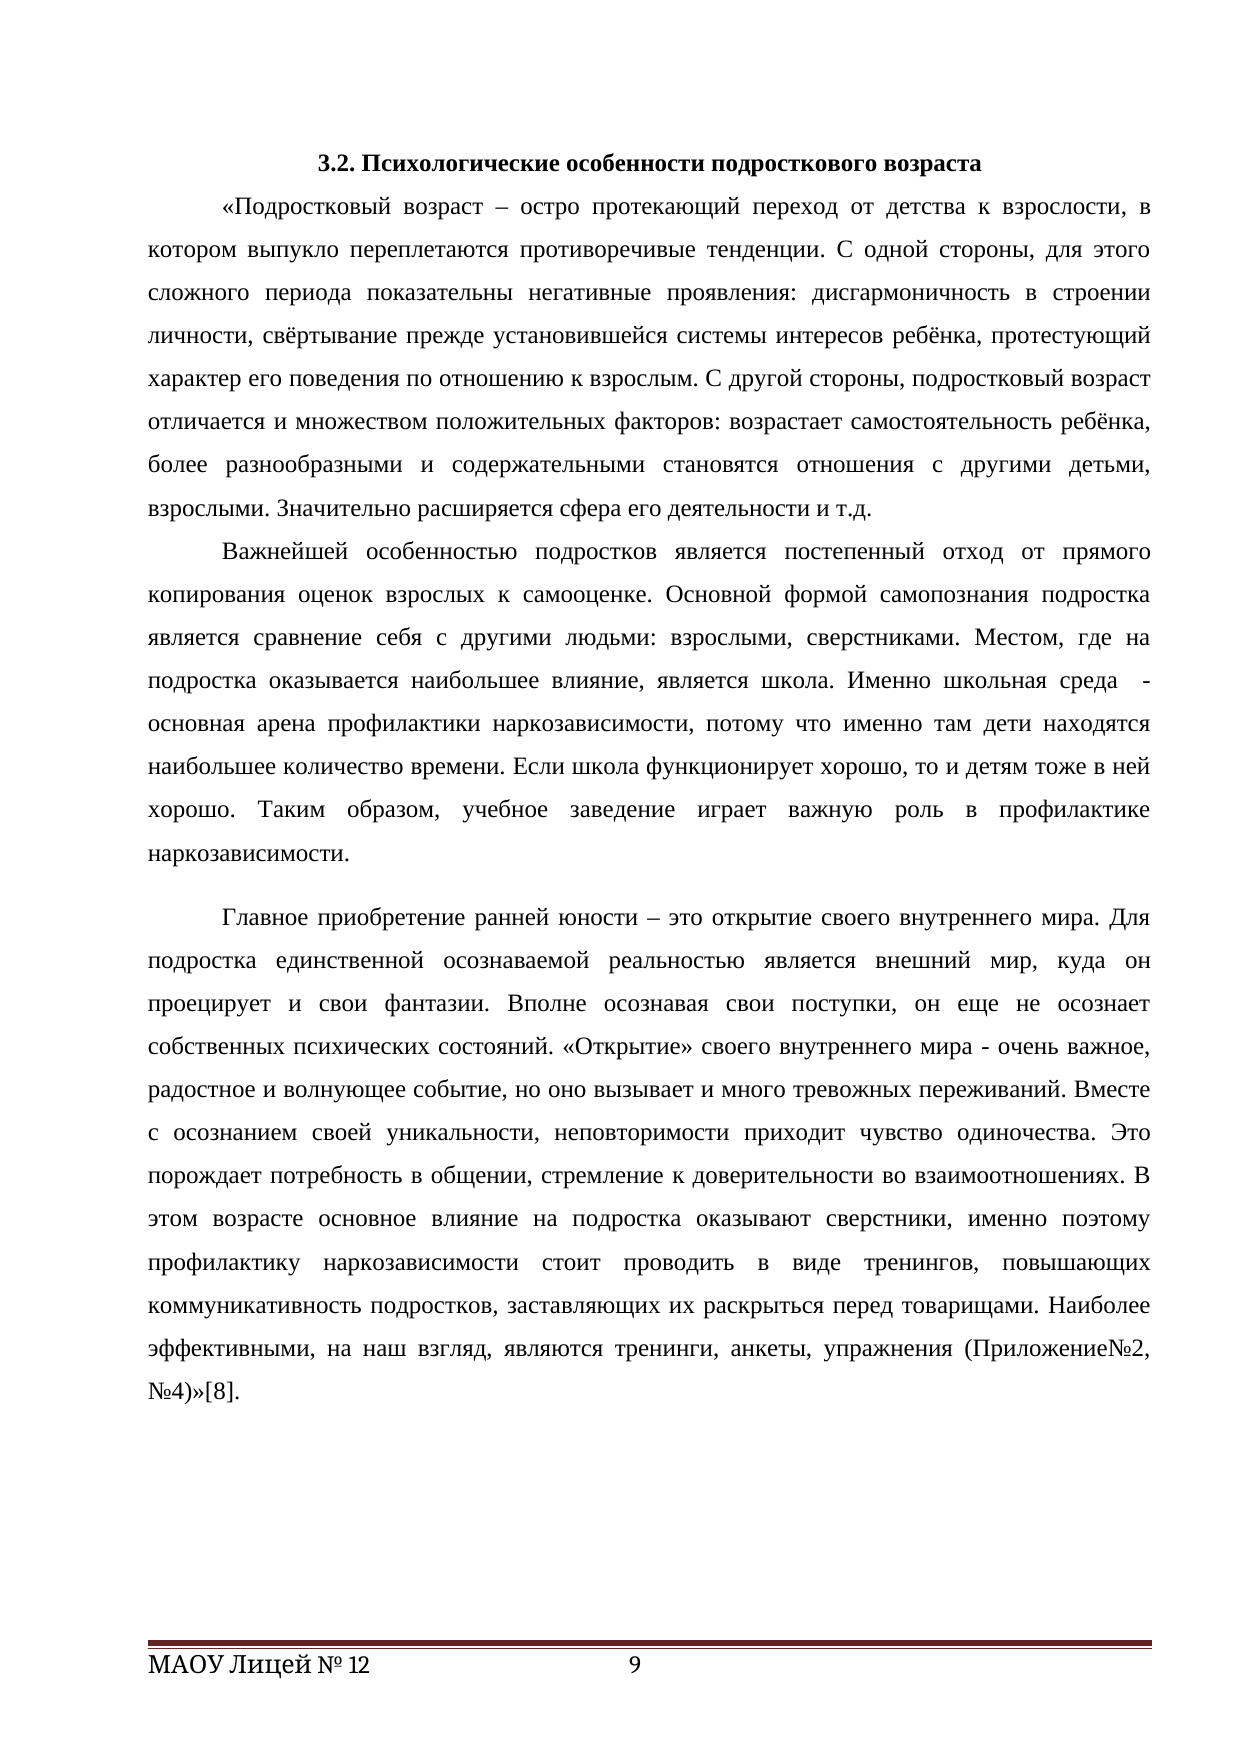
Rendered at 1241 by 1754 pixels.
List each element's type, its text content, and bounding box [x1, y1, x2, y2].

text Главное приобретение ранней юности – это открытие своего внутреннего мира. Для подростка единственной осознаваемой реальностью является внешний мир, куда он проецирует и свои фантазии. Вполне осознавая свои поступки, он еще не осознает собственных психических состояний. «Открытие» своего внутреннего мира - очень важное, радостное и волнующее событие, но оно вызывает и много тревожных переживаний. Вместе с осознанием своей уникальности, неповторимости приходит чувство одиночества. Это порождает потребность в общении, стремление к доверительности во взаимоотношениях. В этом возрасте основное влияние на подростка оказывают сверстники, именно поэтому профилактику наркозависимости стоит проводить в виде тренингов, повышающих коммуникативность подростков, заставляющих их раскрыться перед товарищами. Наиболее эффективными, на наш взгляд, являются тренинги, анкеты, упражнения (Приложение№2, №4)»[8]. [148, 902, 1152, 1405]
text Важнейшей особенностью подростков является постепенный отход от прямого копирования оценок взрослых к самооценке. Основной формой самопознания подростка является сравнение себя с другими людьми: взрослыми, сверстниками. Местом, где на подростка оказывается наибольшее влияние, является школа. Именно школьная среда - основная арена профилактики наркозависимости, потому что именно там дети находятся наибольшее количество времени. Если школа функционирует хорошо, то и детям тоже в ней хорошо. Таким образом, учебное заведение играет важную роль в профилактике наркозависимости. [148, 536, 1152, 866]
text 3.2. Психологические особенности подросткового возраста [148, 148, 1152, 176]
text «Подростковый возраст – остро протекающий переход от детства к взрослости, в котором выпукло переплетаются противоречивые тенденции. С одной стороны, для этого сложного периода показательны негативные проявления: дисгармоничность в строении личности, свёртывание прежде установившейся системы интересов ребёнка, протестующий характер его поведения по отношению к взрослым. С другой стороны, подростковый возраст отличается и множеством положительных факторов: возрастает самостоятельность ребёнка, более разнообразными и содержательными становятся отношения с другими детьми, взрослыми. Значительно расширяется сфера его деятельности и т.д. [148, 191, 1152, 521]
